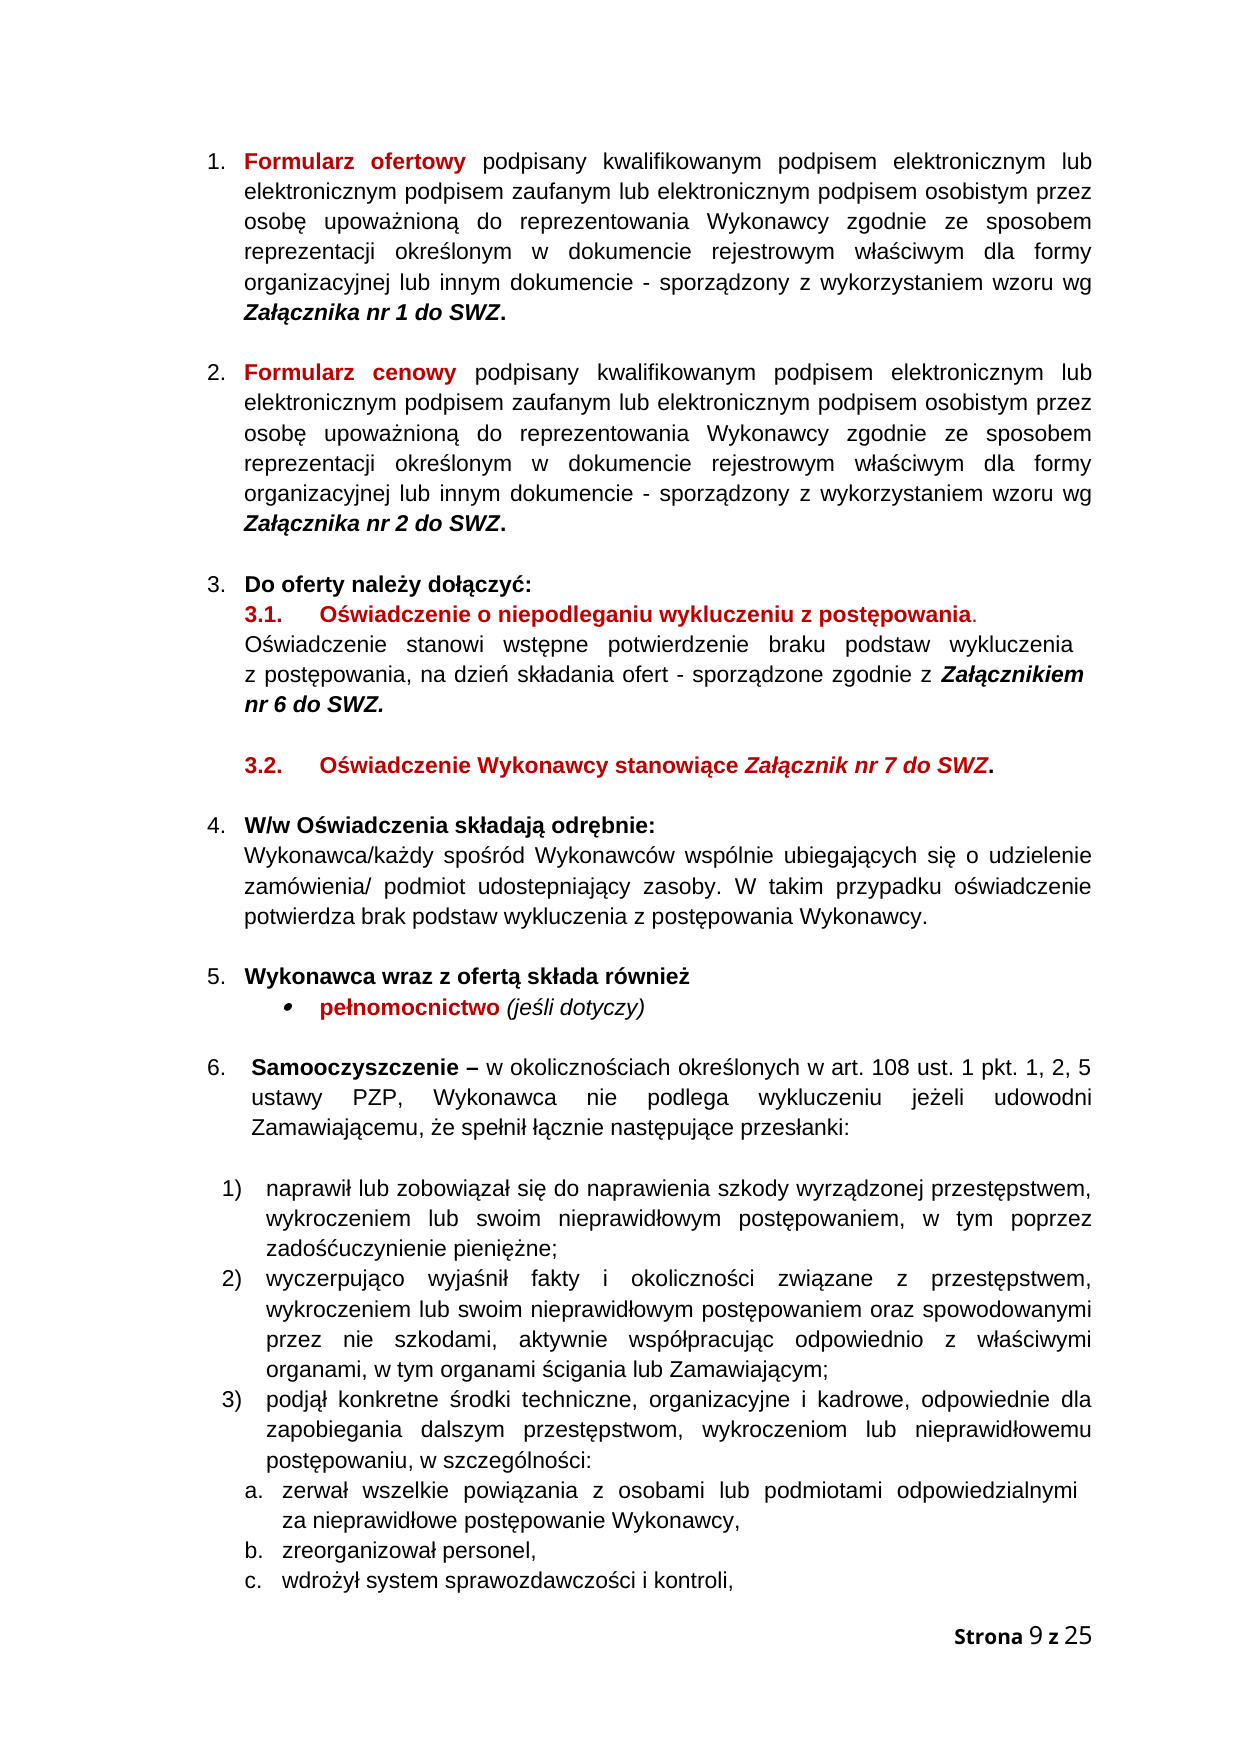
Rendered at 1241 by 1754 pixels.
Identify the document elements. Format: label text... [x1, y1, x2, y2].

list wyczerpująco wyjaśnił fakty i okoliczności związane z przestępstwem, wykroczeniem lub swoim nieprawidłowym postępowaniem oraz spowodowanymi przez nie szkodami, aktywnie współpracując odpowiednio z właściwymi organami, w tym organami ścigania lub Zamawiającym; [222, 1265, 1092, 1382]
list Formularz cenowy podpisany kwalifikowanym podpisem elektronicznym lub elektronicznym podpisem zaufanym lub elektronicznym podpisem osobistym przez osobę upoważnioną do reprezentowania Wykonawcy zgodnie ze sposobem reprezentacji określonym w dokumencie rejestrowym właściwym dla formy organizacyjnej lub innym dokumencie - sporządzony z wykorzystaniem wzoru wg Załącznika nr 2 do SWZ. [207, 359, 1092, 537]
list Do oferty należy dołączyć: [207, 571, 1092, 597]
list zreorganizował personel, [244, 1537, 1092, 1564]
list Samooczyszczenie – w okolicznościach określonych w art. 108 ust. 1 pkt. 1, 2, 5 ustawy PZP, Wykonawca nie podlega wykluczeniu jeżeli udowodni Zamawiającemu, że spełnił łącznie następujące przesłanki: [207, 1054, 1092, 1141]
list podjął konkretne środki techniczne, organizacyjne i kadrowe, odpowiednie dla zapobiegania dalszym przestępstwom, wykroczeniom lub nieprawidłowemu postępowaniu, w szczególności: [222, 1386, 1092, 1473]
list naprawił lub zobowiązał się do naprawienia szkody wyrządzonej przestępstwem, wykroczeniem lub swoim nieprawidłowym postępowaniem, w tym poprzez zadośćuczynienie pieniężne; [222, 1175, 1092, 1262]
list Formularz ofertowy podpisany kwalifikowanym podpisem elektronicznym lub elektronicznym podpisem zaufanym lub elektronicznym podpisem osobistym przez osobę upoważnioną do reprezentowania Wykonawcy zgodnie ze sposobem reprezentacji określonym w dokumencie rejestrowym właściwym dla formy organizacyjnej lub innym dokumencie - sporządzony z wykorzystaniem wzoru wg Załącznika nr 1 do SWZ. [207, 148, 1092, 325]
text Wykonawca/każdy spośród Wykonawców wspólnie ubiegających się o udzielenie zamówienia/ podmiot udostepniający zasoby. W takim przypadku oświadczenie potwierdza brak podstaw wykluczenia z postępowania Wykonawcy. [244, 842, 1092, 929]
list Wykonawca wraz z ofertą składa również [207, 963, 1092, 990]
list Oświadczenie o niepodleganiu wykluczeniu z postępowania. [244, 601, 1092, 627]
list W/w Oświadczenia składają odrębnie: [207, 812, 1092, 839]
list pełnomocnictwo (jeśli dotyczy) [282, 993, 1092, 1020]
list Oświadczenie stanowi wstępne potwierdzenie braku podstaw wykluczenia z postępowania, na dzień składania ofert - sporządzone zgodnie z Załącznikiem nr 6 do SWZ. [244, 631, 1092, 718]
title Oświadczenie Wykonawcy stanowiące Załącznik nr 7 do SWZ. [244, 752, 1092, 778]
list zerwał wszelkie powiązania z osobami lub podmiotami odpowiedzialnymi za nieprawidłowe postępowanie Wykonawcy, [244, 1477, 1092, 1533]
list wdrożył system sprawozdawczości i kontroli, [244, 1567, 1092, 1594]
